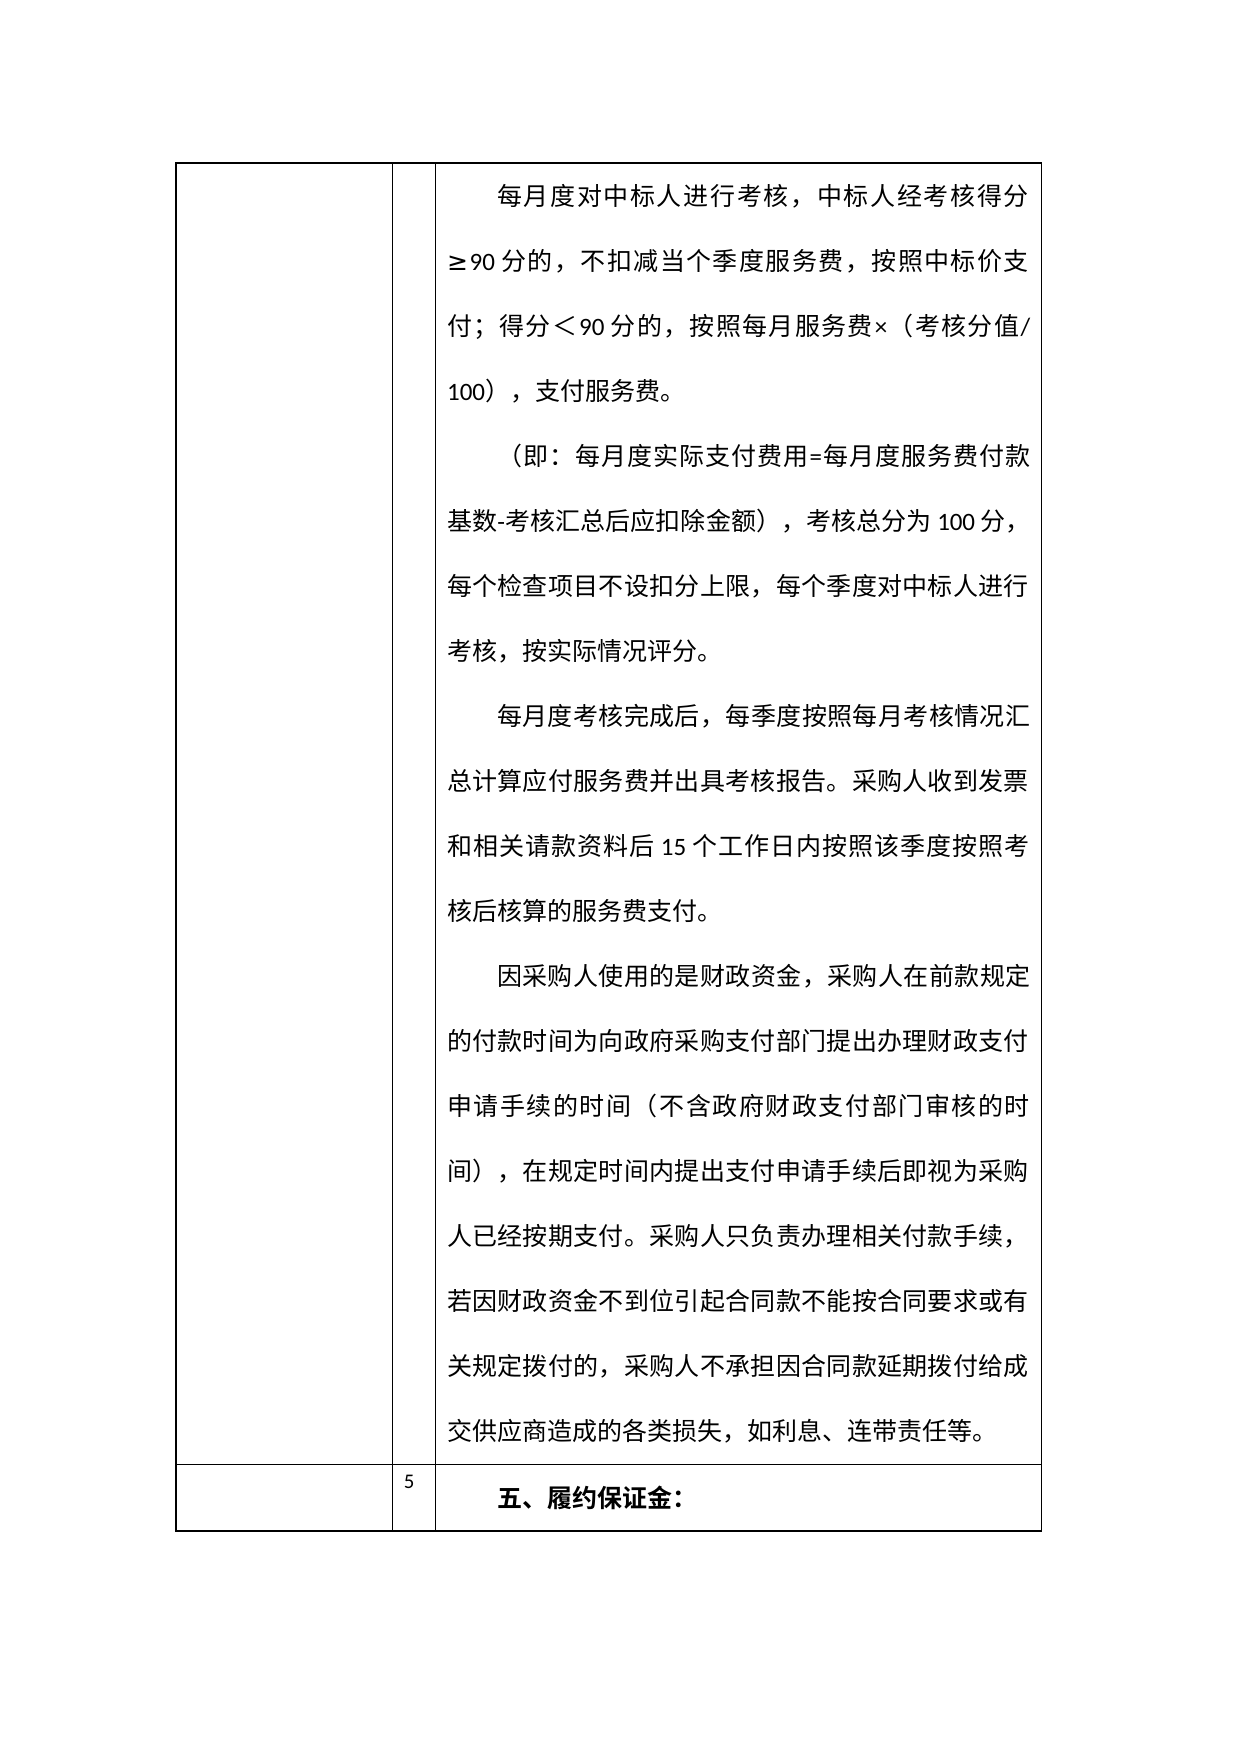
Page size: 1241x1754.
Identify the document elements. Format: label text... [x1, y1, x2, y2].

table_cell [436, 1465, 1041, 1530]
table_cell [177, 1465, 392, 1530]
table_cell 4 [393, 164, 435, 1463]
table_cell [177, 164, 392, 1463]
table_cell 5 [393, 1465, 435, 1530]
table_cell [436, 164, 1041, 1463]
